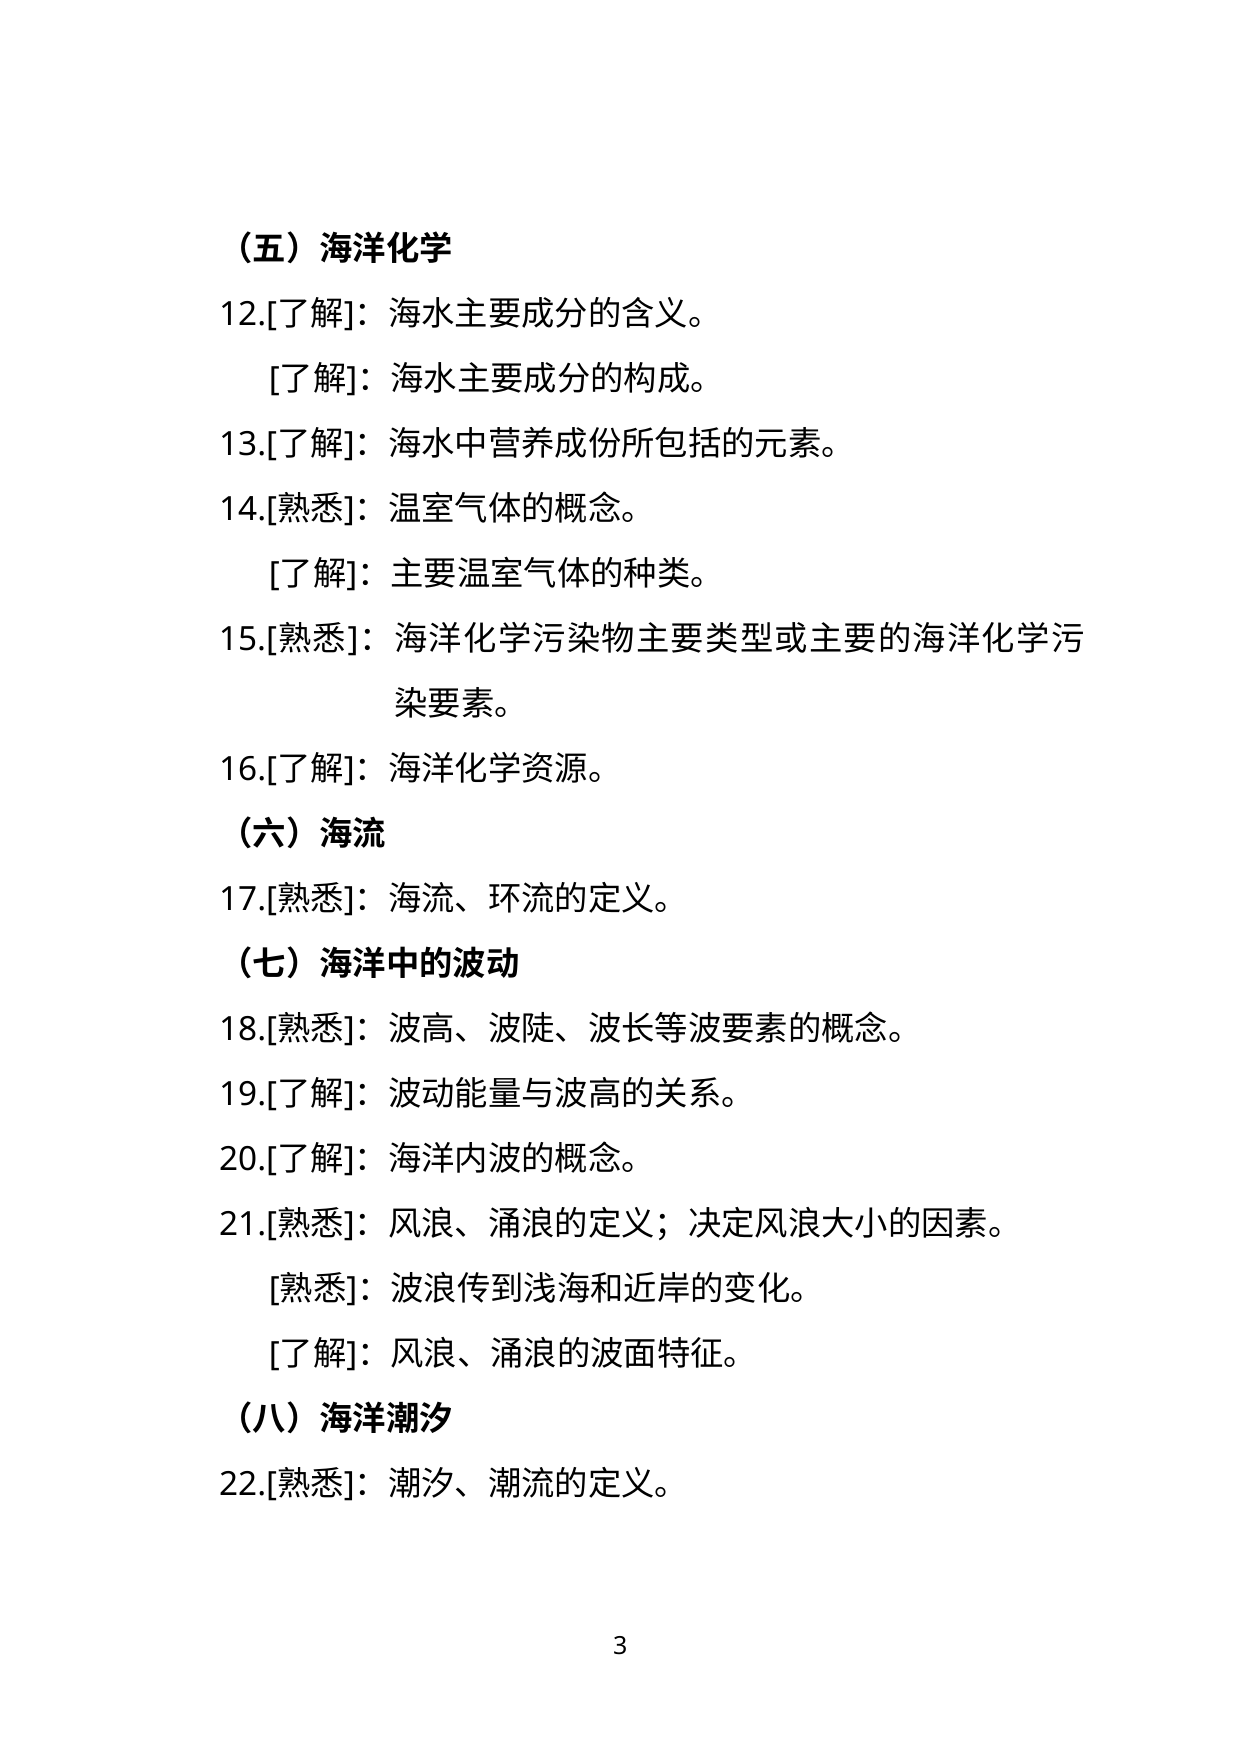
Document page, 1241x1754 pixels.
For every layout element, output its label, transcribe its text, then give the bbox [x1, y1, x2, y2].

text 18.[熟悉]：波高、波陡、波长等波要素的概念。 [153, 994, 1087, 1059]
text 21.[熟悉]：风浪、涌浪的定义；决定风浪大小的因素。 [153, 1189, 1087, 1254]
text 22.[熟悉]：潮汐、潮流的定义。 [153, 1449, 1087, 1514]
text 15.[熟悉]：海洋化学污染物主要类型或主要的海洋化学污染要素。 [219, 604, 1087, 734]
text [熟悉]：波浪传到浅海和近岸的变化。 [153, 1254, 1087, 1319]
text 13.[了解]：海水中营养成份所包括的元素。 [153, 409, 1087, 474]
text （七）海洋中的波动 [153, 929, 1087, 994]
text （五）海洋化学 [153, 214, 1087, 279]
text [了解]：主要温室气体的种类。 [153, 539, 1087, 604]
text （八）海洋潮汐 [153, 1384, 1087, 1449]
text 12.[了解]：海水主要成分的含义。 [153, 279, 1087, 344]
text [了解]：风浪、涌浪的波面特征。 [153, 1319, 1087, 1384]
text [了解]：海水主要成分的构成。 [153, 344, 1087, 409]
text 20.[了解]：海洋内波的概念。 [153, 1124, 1087, 1189]
text 16.[了解]：海洋化学资源。 [153, 734, 1087, 799]
text 19.[了解]：波动能量与波高的关系。 [153, 1059, 1087, 1124]
text 14.[熟悉]：温室气体的概念。 [153, 474, 1087, 539]
text 17.[熟悉]：海流、环流的定义。 [153, 864, 1087, 929]
text （六）海流 [153, 799, 1087, 864]
